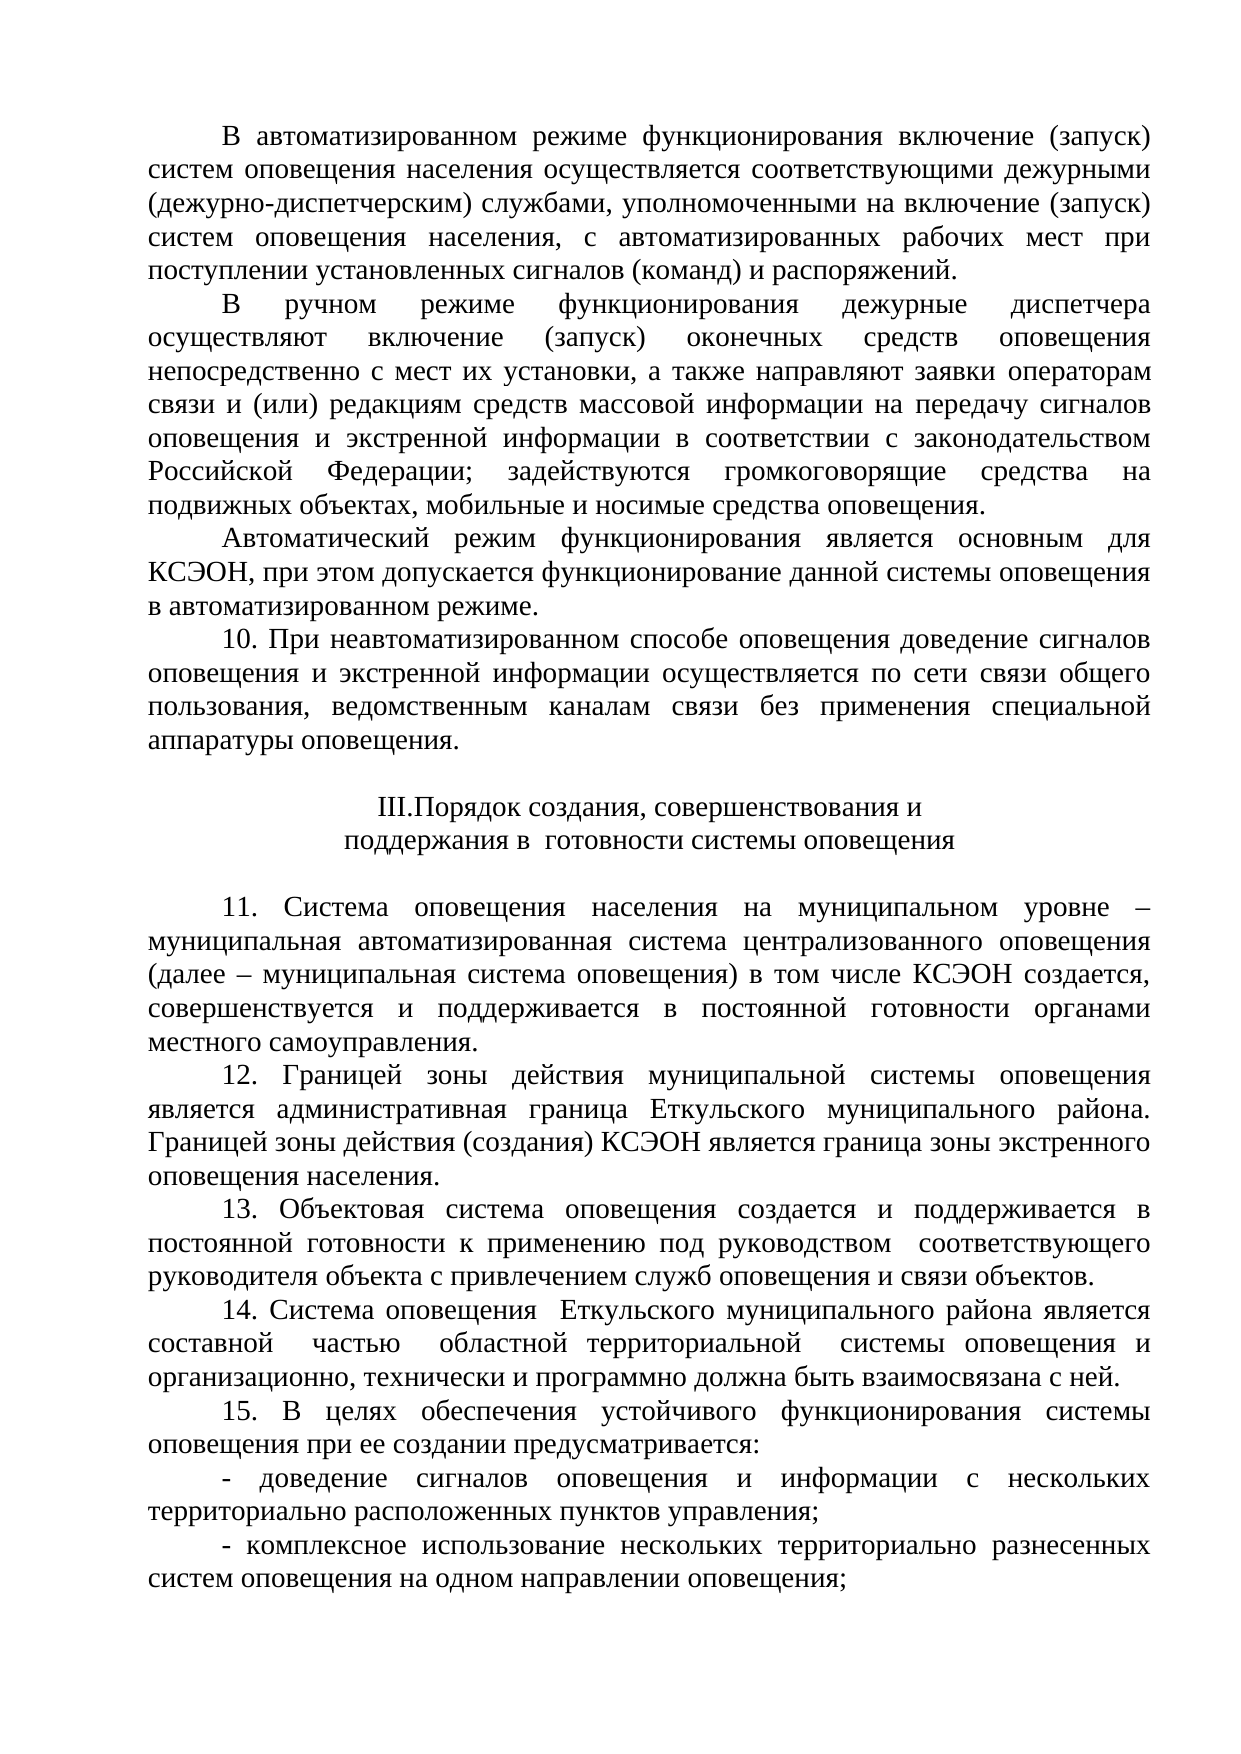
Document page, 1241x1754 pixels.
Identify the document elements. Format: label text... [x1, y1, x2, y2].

text III.Порядок создания, совершенствования и [148, 789, 1152, 822]
text В ручном режиме функционирования дежурные диспетчера осуществляют включение (запуск) оконечных средств оповещения непосредственно с мест их установки, а также направляют заявки операторам связи и (или) редакциям средств массовой информации на передачу сигналов оповещения и экстренной информации в соответствии с законодательством Российской Федерации; задействуются громкоговорящие средства на подвижных объектах, мобильные и носимые средства оповещения. [148, 286, 1152, 420]
text В автоматизированном режиме функционирования включение (запуск) систем оповещения населения осуществляется соответствующими дежурными (дежурно-диспетчерским) службами, уполномоченными на включение (запуск) систем оповещения населения, с автоматизированных рабочих мест при поступлении установленных сигналов (команд) и распоряжений. [148, 118, 1152, 286]
text 13. Объектовая система оповещения создается и поддерживается в постоянной готовности к применению под руководством соответствующего руководителя объекта с привлечением служб оповещения и связи объектов. [148, 1191, 1152, 1292]
text поддержания в готовности системы оповещения [148, 822, 1152, 856]
text - доведение сигналов оповещения и информации с нескольких территориально расположенных пунктов управления; [148, 1460, 1152, 1527]
text 12. Границей зоны действия муниципальной системы оповещения является административная граница Еткульского муниципального района. Границей зоны действия (создания) КСЭОН является граница зоны экстренного оповещения населения. [148, 1057, 1152, 1191]
text 14. Система оповещения Еткульского муниципального района является составной частью областной территориальной системы оповещения и организационно, технически и программно должна быть взаимосвязана с ней. [148, 1292, 1152, 1393]
text 11. Система оповещения населения на муниципальном уровне –муниципальная автоматизированная система централизованного оповещения (далее – муниципальная система оповещения) в том числе КСЭОН создается, совершенствуется и поддерживается в постоянной готовности органами местного самоуправления. [148, 889, 1152, 1057]
text 10. При неавтоматизированном способе оповещения доведение сигналов оповещения и экстренной информации осуществляется по сети связи общего пользования, ведомственным каналам связи без применения специальной аппаратуры оповещения. [148, 621, 1152, 755]
text В ручном режиме функционирования дежурные диспетчера осуществляют включение (запуск) оконечных средств оповещения непосредственно с мест их установки, а также направляют заявки операторам связи и (или) редакциям средств массовой информации на передачу сигналов оповещения и экстренной информации в соответствии с законодательством Российской Федерации; задействуются громкоговорящие средства на подвижных объектах, мобильные и носимые средства оповещения. [148, 420, 1152, 521]
text Автоматический режим функционирования является основным для КСЭОН, при этом допускается функционирование данной системы оповещения в автоматизированном режиме. [148, 521, 1152, 621]
text - комплексное использование нескольких территориально разнесенных систем оповещения на одном направлении оповещения; [148, 1527, 1152, 1594]
text 15. В целях обеспечения устойчивого функционирования системы оповещения при ее создании предусматривается: [148, 1393, 1152, 1460]
